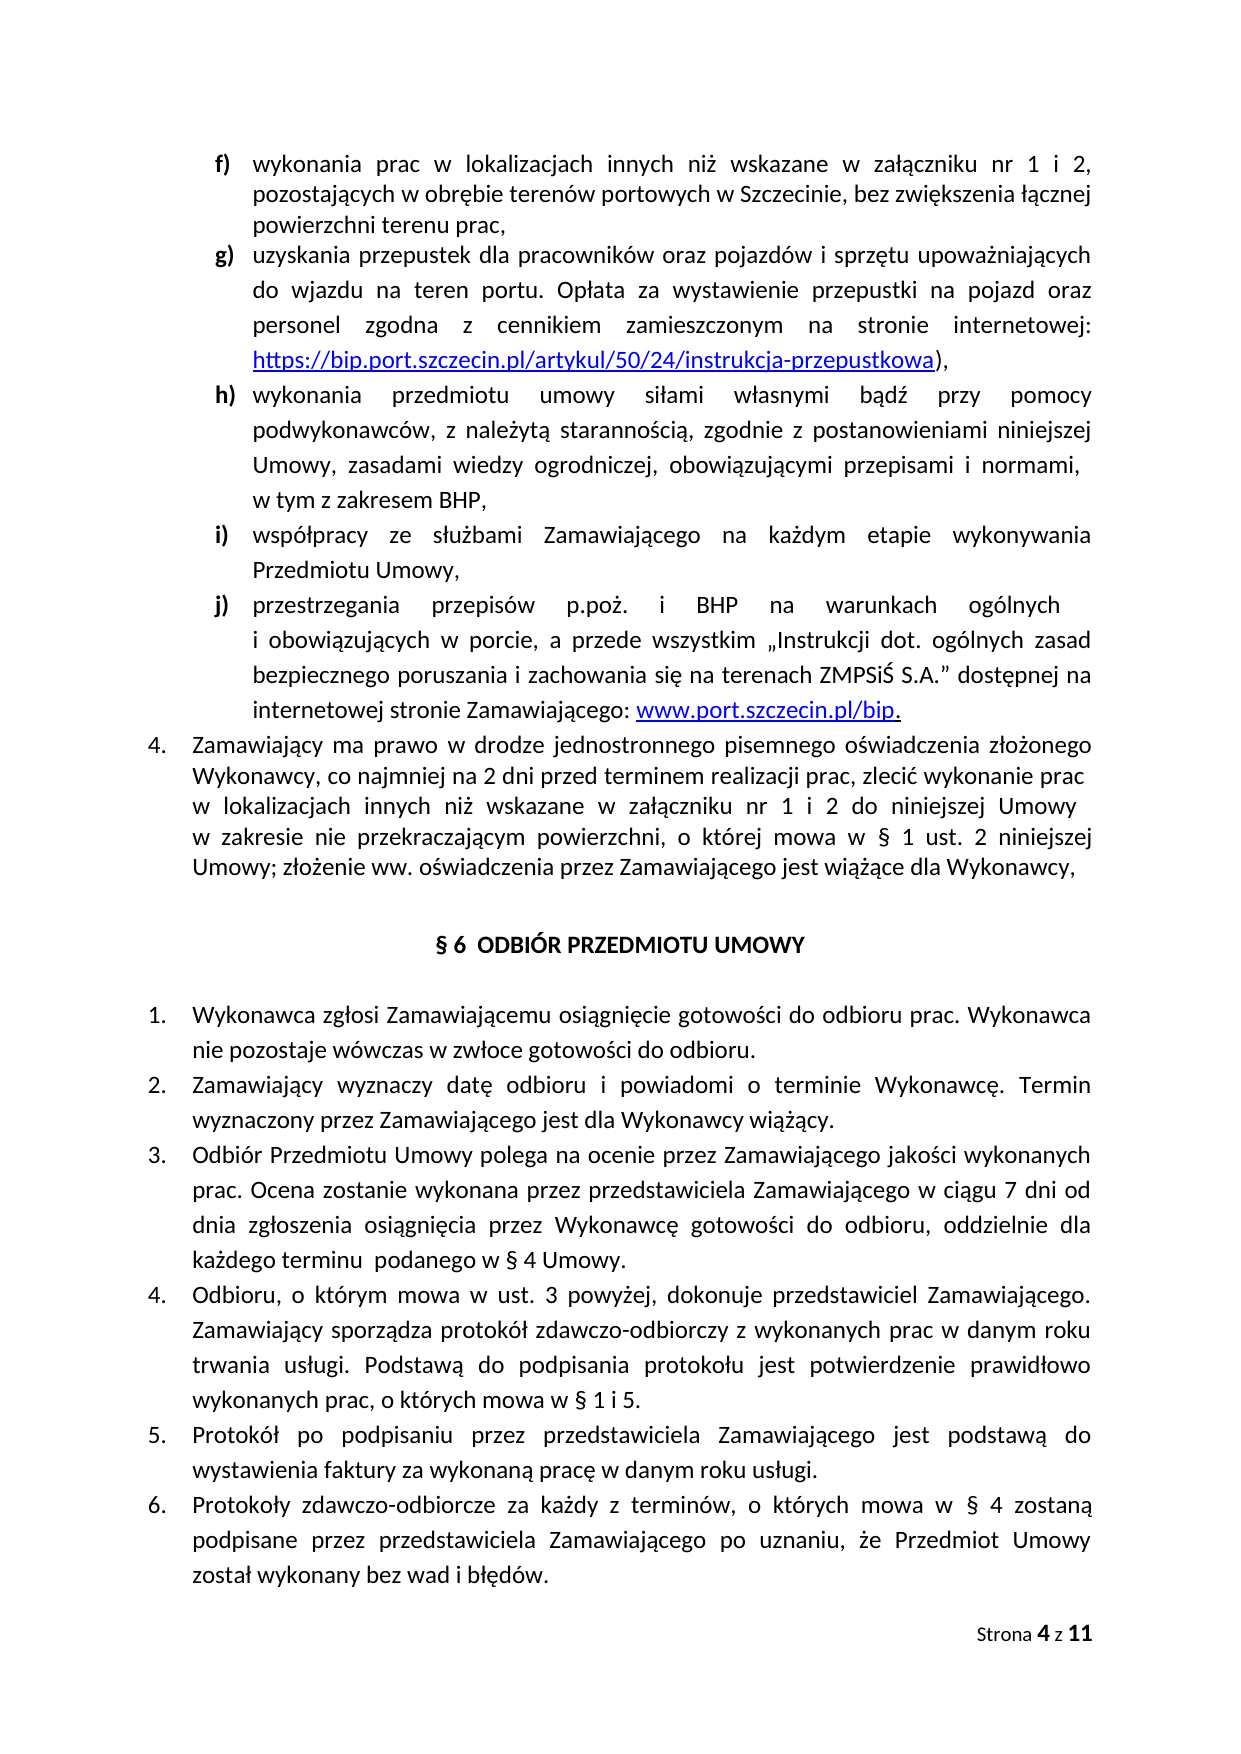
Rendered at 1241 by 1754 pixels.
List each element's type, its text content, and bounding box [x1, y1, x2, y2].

list wykonania prac w lokalizacjach innych niż wskazane w załączniku nr 1 i 2, pozostających w obrębie terenów portowych w Szczecinie, bez zwiększenia łącznej powierzchni terenu prac, [215, 148, 1092, 239]
list Odbiór Przedmiotu Umowy polega na ocenie przez Zamawiającego jakości wykonanych prac. Ocena zostanie wykonana przez przedstawiciela Zamawiającego w ciągu 7 dni od dnia zgłoszenia osiągnięcia przez Wykonawcę gotowości do odbioru, oddzielnie dla każdego terminu podanego w § 4 Umowy. [148, 1139, 1092, 1275]
list Zamawiający ma prawo w drodze jednostronnego pisemnego oświadczenia złożonego Wykonawcy, co najmniej na 2 dni przed terminem realizacji prac, zlecić wykonanie prac w lokalizacjach innych niż wskazane w załączniku nr 1 i 2 do niniejszej Umowy w zakresie nie przekraczającym powierzchni, o której mowa w § 1 ust. 2 niniejszej Umowy; złożenie ww. oświadczenia przez Zamawiającego jest wiążące dla Wykonawcy, [148, 729, 1092, 882]
text 4. Odbioru, o którym mowa w ust. 3 powyżej, dokonuje przedstawiciel Zamawiającego. Zamawiający sporządza protokół zdawczo-odbiorczy z wykonanych prac w danym roku trwania usługi. Podstawą do podpisania protokołu jest potwierdzenie prawidłowo wykonanych prac, o których mowa w § 1 i 5. [148, 1279, 1092, 1415]
text § 6 ODBIÓR PRZEDMIOTU UMOWY [148, 929, 1092, 960]
list uzyskania przepustek dla pracowników oraz pojazdów i sprzętu upoważniających do wjazdu na teren portu. Opłata za wystawienie przepustki na pojazd oraz personel zgodna z cennikiem zamieszczonym na stronie internetowej: https://bip.port.szczecin.pl/artykul/50/24/instrukcja-przepustkowa), [215, 239, 1092, 375]
list wykonania przedmiotu umowy siłami własnymi bądź przy pomocy podwykonawców, z należytą starannością, zgodnie z postanowieniami niniejszej Umowy, zasadami wiedzy ogrodniczej, obowiązującymi przepisami i normami, w tym z zakresem BHP, [215, 379, 1092, 515]
list przestrzegania przepisów p.poż. i BHP na warunkach ogólnych i obowiązujących w porcie, a przede wszystkim „Instrukcji dot. ogólnych zasad bezpiecznego poruszania i zachowania się na terenach ZMPSiŚ S.A.” dostępnej na internetowej stronie Zamawiającego: www.port.szczecin.pl/bip. [215, 589, 1092, 725]
list Zamawiający wyznaczy datę odbioru i powiadomi o terminie Wykonawcę. Termin wyznaczony przez Zamawiającego jest dla Wykonawcy wiążący. [148, 1069, 1092, 1135]
list Protokoły zdawczo-odbiorcze za każdy z terminów, o których mowa w § 4 zostaną podpisane przez przedstawiciela Zamawiającego po uznaniu, że Przedmiot Umowy został wykonany bez wad i błędów. [148, 1489, 1092, 1590]
list współpracy ze służbami Zamawiającego na każdym etapie wykonywania Przedmiotu Umowy, [215, 519, 1092, 585]
list Protokół po podpisaniu przez przedstawiciela Zamawiającego jest podstawą do wystawienia faktury za wykonaną pracę w danym roku usługi. [148, 1419, 1092, 1485]
list Wykonawca zgłosi Zamawiającemu osiągnięcie gotowości do odbioru prac. Wykonawca nie pozostaje wówczas w zwłoce gotowości do odbioru. [148, 999, 1092, 1065]
